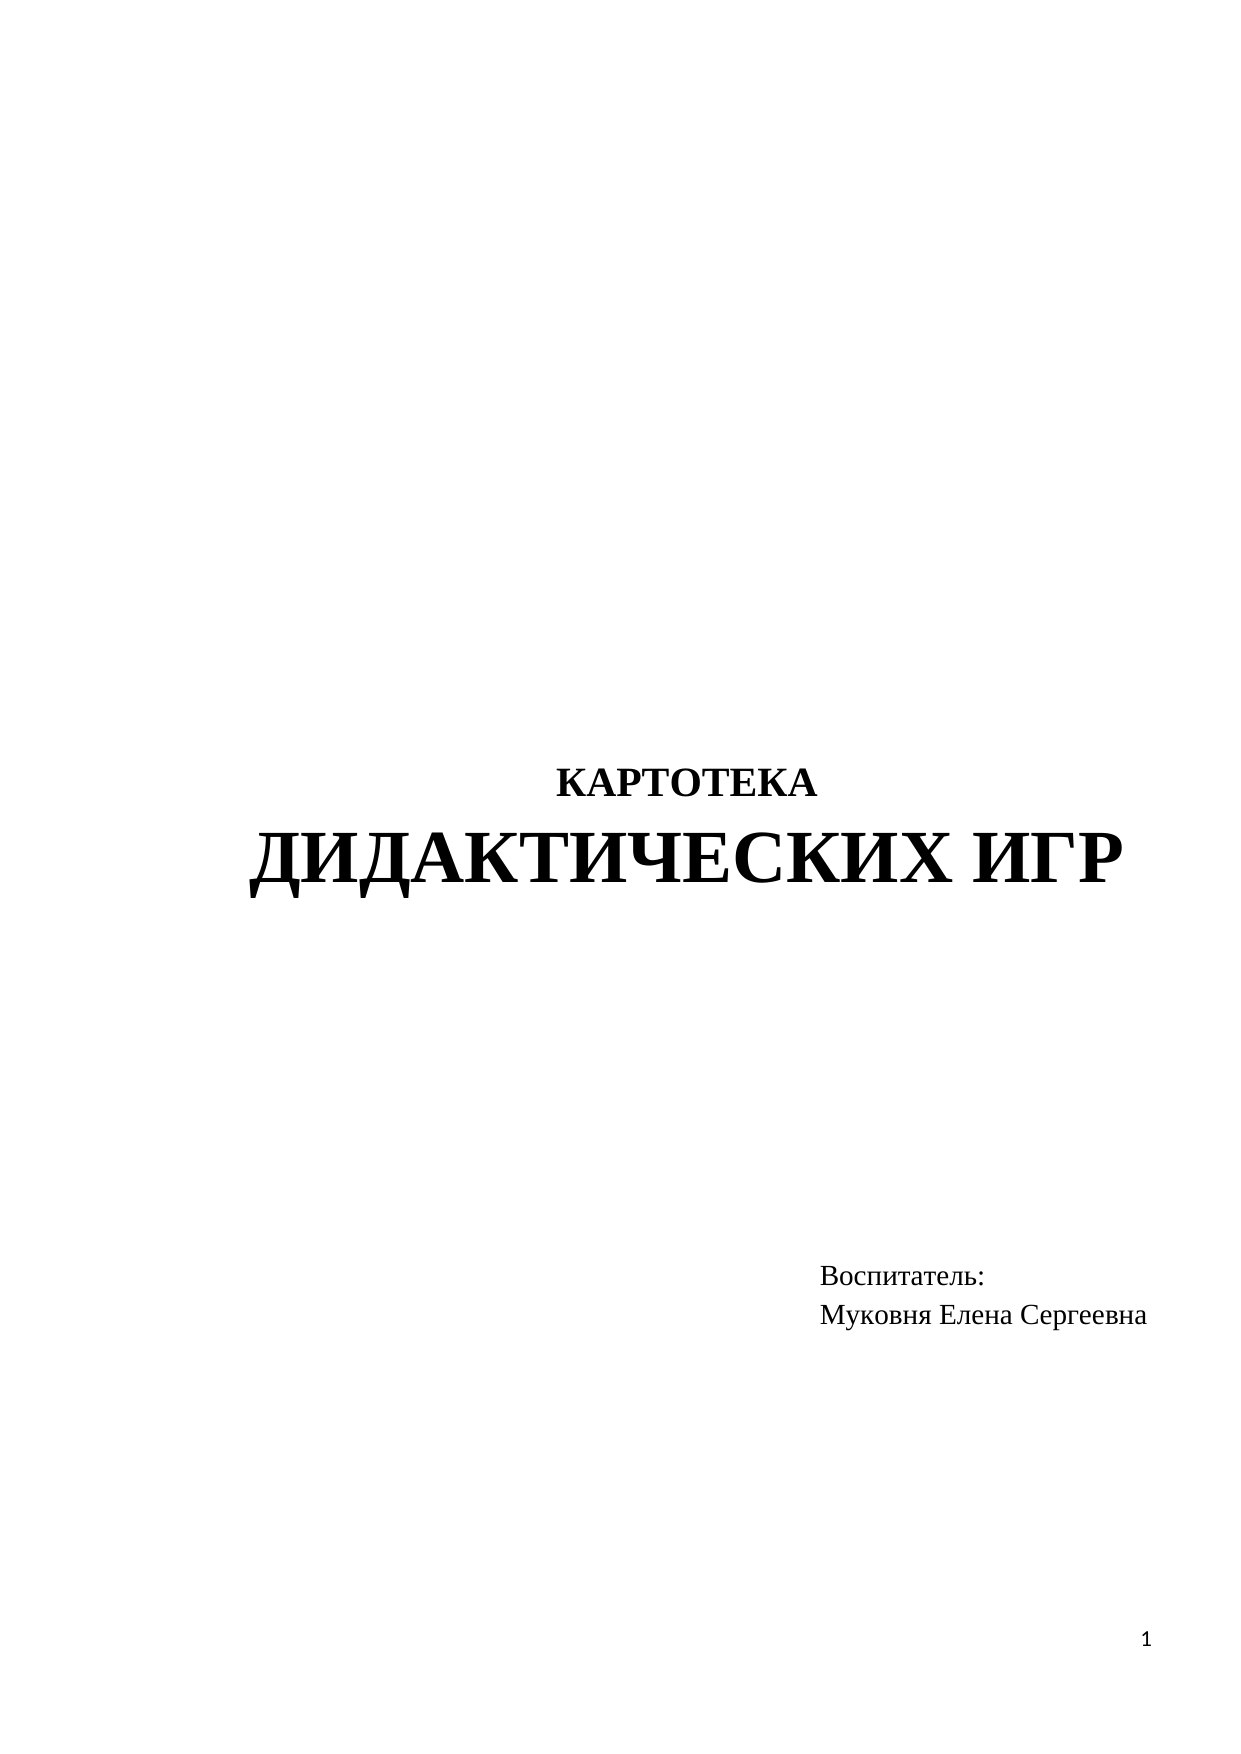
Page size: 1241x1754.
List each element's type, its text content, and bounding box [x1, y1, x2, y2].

text КАРТОТЕКА [177, 757, 1152, 805]
text ДИДАКТИЧЕСКИХ ИГР [177, 812, 1152, 898]
text Муковня Елена Сергеевна [177, 1297, 1152, 1330]
text Воспитатель: [177, 1258, 1152, 1292]
